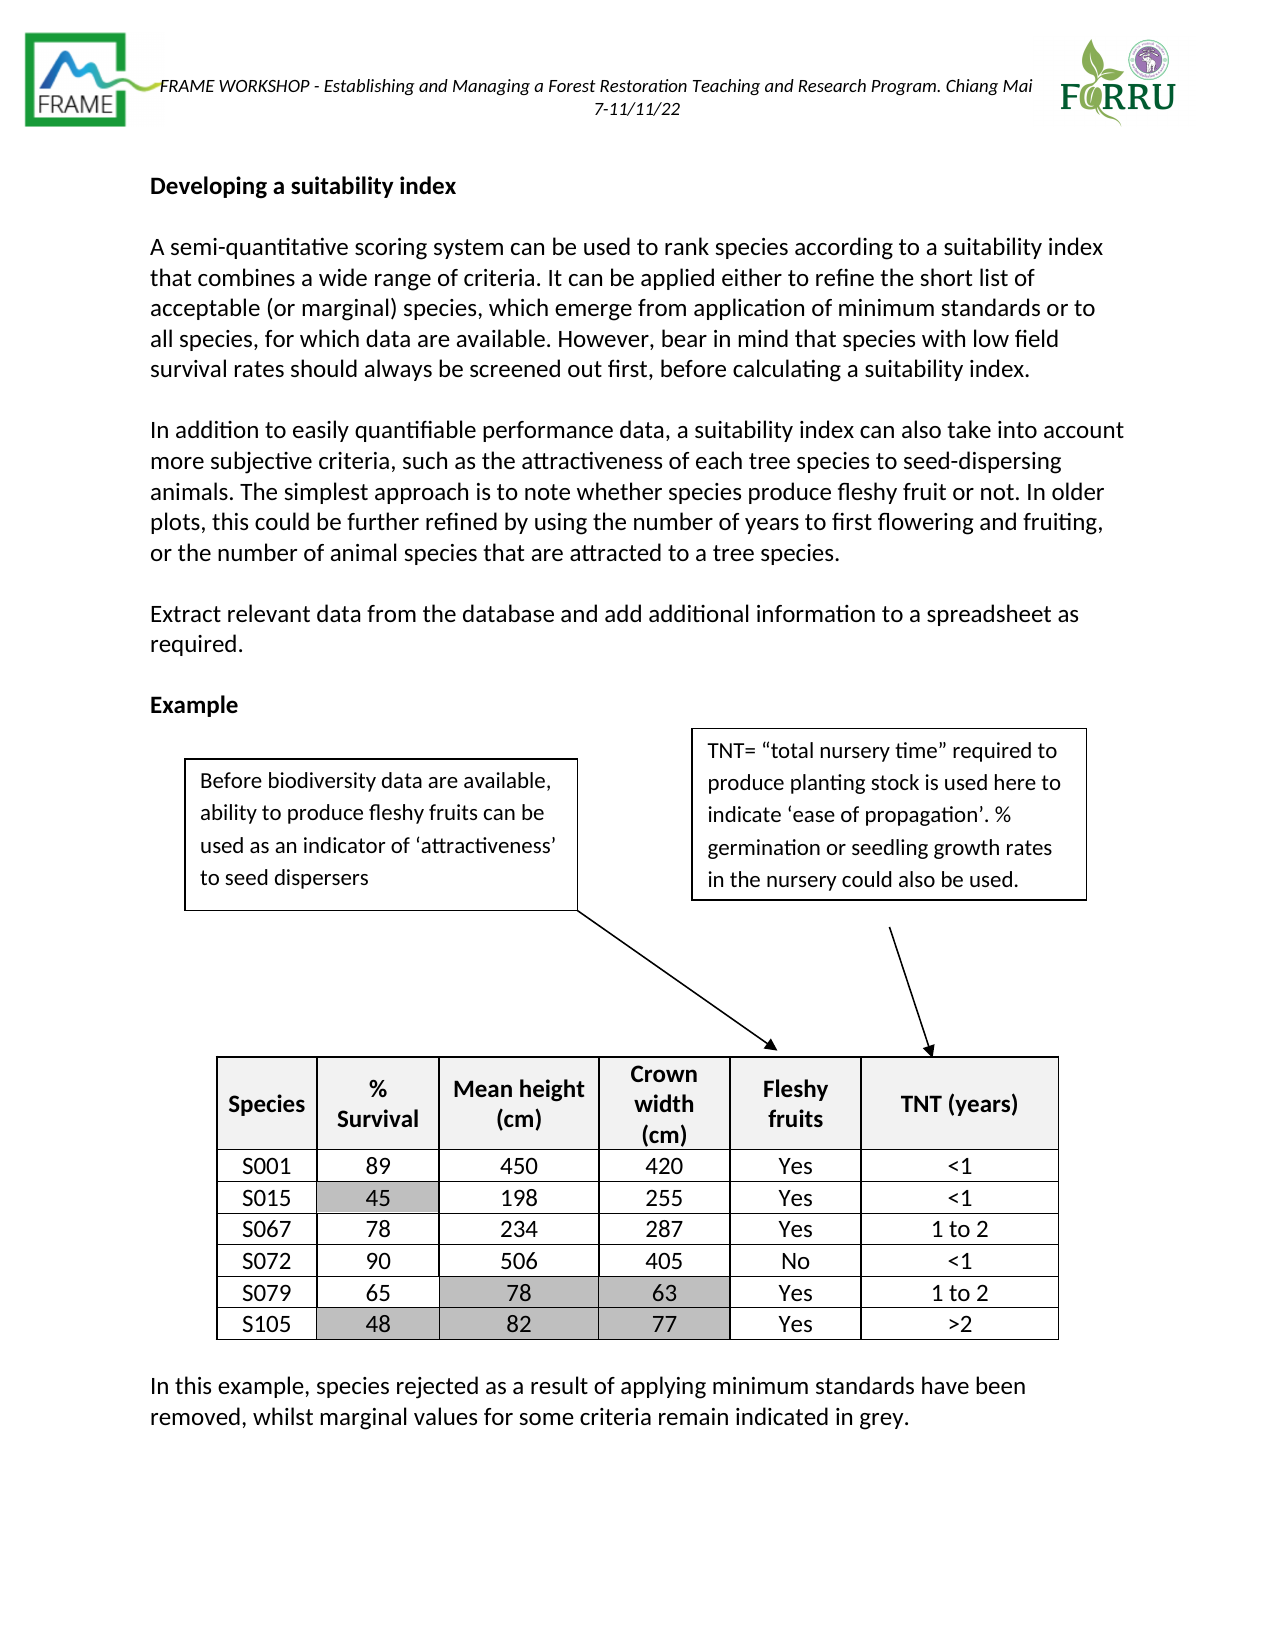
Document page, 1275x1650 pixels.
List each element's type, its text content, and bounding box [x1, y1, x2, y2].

table_cell 1 to 2 [862, 1214, 1058, 1244]
table_cell Yes [731, 1150, 860, 1181]
table_cell <1 [862, 1150, 1058, 1181]
text A semi-quantitative scoring system can be used to rank species according to a suitability index that combines a wide range of criteria. It can be applied either to refine the short list of acceptable (or marginal) species, which emerge from application of minimum standards or to all species, for which data are available. However, bear in mind that species with low field survival rates should always be screened out first, before calculating a suitability index. [150, 232, 1125, 384]
table_cell No [731, 1245, 860, 1276]
text In this example, species rejected as a result of applying minimum standards have been removed, whilst marginal values for some criteria remain indicated in grey. [150, 1370, 1125, 1431]
table_cell 255 [600, 1182, 729, 1212]
table_cell 90 [318, 1245, 438, 1276]
table_cell Yes [731, 1214, 860, 1244]
table_header Mean height (cm) [440, 1058, 598, 1149]
table_cell 287 [600, 1214, 729, 1244]
table_cell 78 [440, 1277, 598, 1307]
table_cell 63 [599, 1277, 729, 1307]
table_cell 89 [318, 1150, 438, 1181]
text Example [150, 689, 1125, 720]
table_header TNT (years) [862, 1058, 1058, 1149]
table_cell 65 [318, 1277, 439, 1307]
table_cell 77 [599, 1308, 729, 1339]
table_cell <1 [862, 1182, 1058, 1212]
table_cell <1 [862, 1245, 1058, 1276]
table_cell S067 [218, 1214, 316, 1244]
table_cell 82 [440, 1308, 598, 1339]
table_cell 234 [440, 1214, 598, 1244]
table_cell S015 [218, 1182, 316, 1212]
table_header % Survival [318, 1058, 438, 1149]
text In addition to easily quantifiable performance data, a suitability index can also take into account more subjective criteria, such as the attractiveness of each tree species to seed-dispersing animals. The simplest approach is to note whether species produce fleshy fruit or not. In older plots, this could be further refined by using the number of years to first flowering and fruiting, or the number of animal species that are attracted to a tree species. [150, 415, 1125, 567]
table_cell 1 to 2 [862, 1277, 1058, 1307]
table_header Species [218, 1058, 316, 1149]
picture [1033, 36, 1196, 127]
table_cell Yes [731, 1182, 860, 1212]
table_cell 48 [317, 1308, 439, 1339]
table_cell 45 [317, 1182, 438, 1212]
table_cell 420 [600, 1150, 729, 1181]
table_cell S072 [218, 1245, 316, 1276]
table_cell >2 [862, 1308, 1058, 1339]
table_cell Yes [731, 1277, 860, 1307]
text Developing a suitability index [150, 171, 1125, 201]
table_cell 506 [440, 1245, 598, 1276]
table_cell 450 [440, 1150, 598, 1181]
table_header Crown width (cm) [600, 1058, 729, 1149]
table_cell S105 [218, 1308, 316, 1339]
table_cell 405 [600, 1245, 729, 1276]
table_header Fleshy fruits [731, 1058, 860, 1149]
table_cell S079 [218, 1277, 316, 1307]
text Extract relevant data from the database and add additional information to a spreadsheet as required. [150, 598, 1125, 659]
picture [24, 32, 166, 127]
table_cell Yes [731, 1308, 860, 1339]
table_cell 78 [318, 1214, 438, 1244]
table_cell S001 [218, 1150, 316, 1181]
table_cell 198 [440, 1182, 598, 1212]
